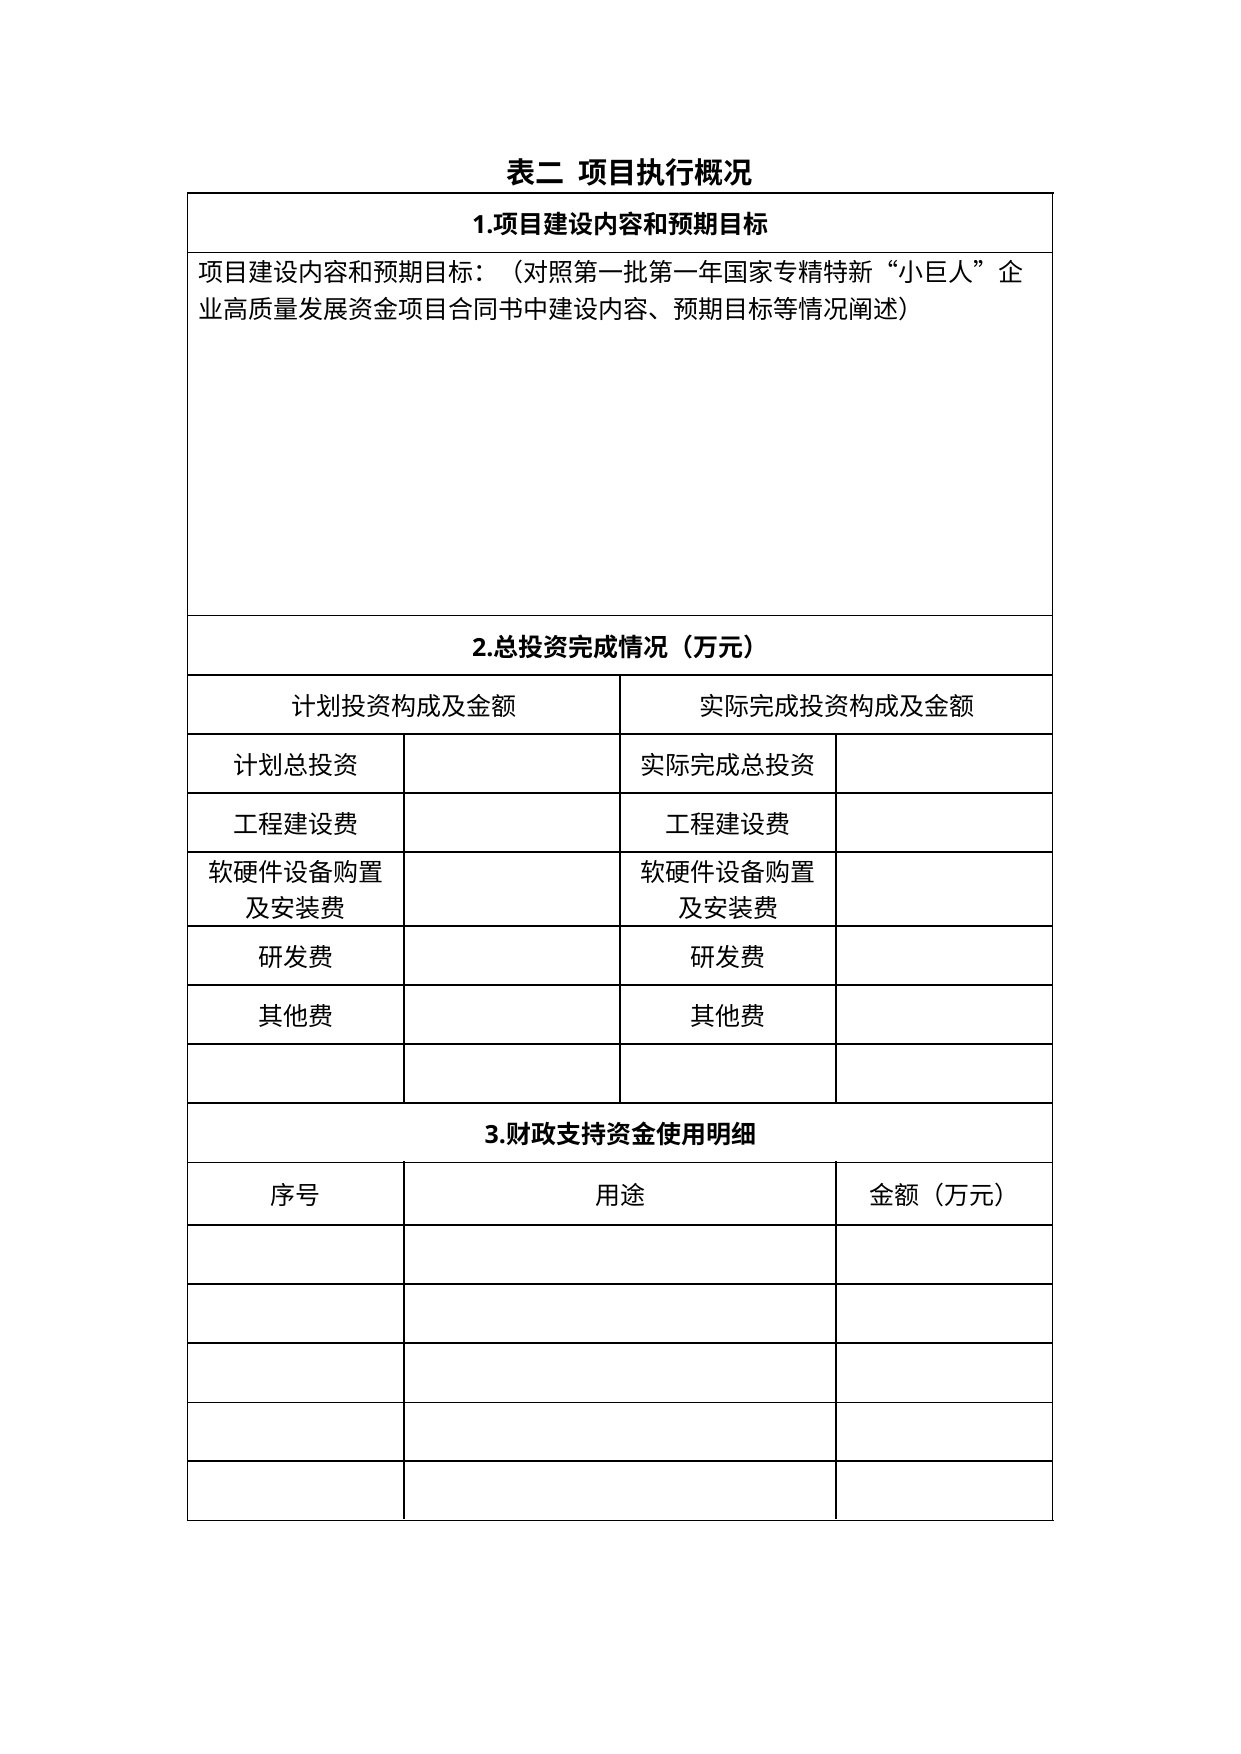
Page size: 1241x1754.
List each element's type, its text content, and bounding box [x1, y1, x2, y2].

table_cell [405, 986, 619, 1043]
table_cell [405, 735, 619, 792]
table_cell 项目建设内容和预期目标：（对照第一批第一年国家专精特新“小巨人”企业高质量发展资金项目合同书中建设内容、预期目标等情况阐述） [188, 253, 1052, 615]
table_cell [837, 1226, 1052, 1283]
table_cell 工程建设费 [621, 794, 835, 851]
table_cell 3.财政支持资金使用明细 [188, 1104, 1052, 1161]
table_cell [837, 1403, 1052, 1460]
table_cell [188, 1045, 403, 1102]
table_cell [188, 1285, 403, 1342]
table_cell [188, 1462, 403, 1519]
table_cell 研发费 [621, 927, 835, 984]
table_cell [837, 1285, 1052, 1342]
table_cell 金额（万元） [837, 1163, 1052, 1224]
table_cell 实际完成总投资 [621, 735, 835, 792]
table_cell 软硬件设备购置及安装费 [188, 853, 403, 925]
table_cell [405, 1226, 835, 1283]
table_cell 计划总投资 [188, 735, 403, 792]
table_cell [837, 927, 1052, 984]
table_cell 软硬件设备购置及安装费 [621, 853, 835, 925]
table_cell [405, 1045, 619, 1102]
table_cell [188, 1226, 403, 1283]
table_cell [188, 1403, 403, 1460]
table_cell [837, 986, 1052, 1043]
table_cell 工程建设费 [188, 794, 403, 851]
table_cell 序号 [188, 1163, 403, 1224]
table_cell 计划投资构成及金额 [188, 676, 619, 733]
table_cell [188, 1344, 403, 1401]
table_cell [405, 853, 619, 925]
table_cell 实际完成投资构成及金额 [621, 676, 1052, 733]
table_cell [405, 794, 619, 851]
table_cell 用途 [405, 1163, 835, 1224]
table_cell [405, 1344, 835, 1401]
text 表二 项目执行概况 [150, 150, 1109, 192]
table_cell [837, 735, 1052, 792]
table_cell [837, 794, 1052, 851]
table_cell 其他费 [188, 986, 403, 1043]
table_cell [837, 1462, 1052, 1519]
table_header 1.项目建设内容和预期目标 [188, 194, 1052, 251]
table_cell [837, 1045, 1052, 1102]
table_cell [405, 1462, 835, 1519]
table_cell [405, 1285, 835, 1342]
table_cell [837, 1344, 1052, 1401]
table_cell 2.总投资完成情况（万元） [188, 616, 1052, 674]
table_cell [405, 1403, 835, 1460]
table_cell 其他费 [621, 986, 835, 1043]
table_cell 研发费 [188, 927, 403, 984]
table_cell [837, 853, 1052, 925]
table_cell [405, 927, 619, 984]
table_cell [621, 1045, 835, 1102]
